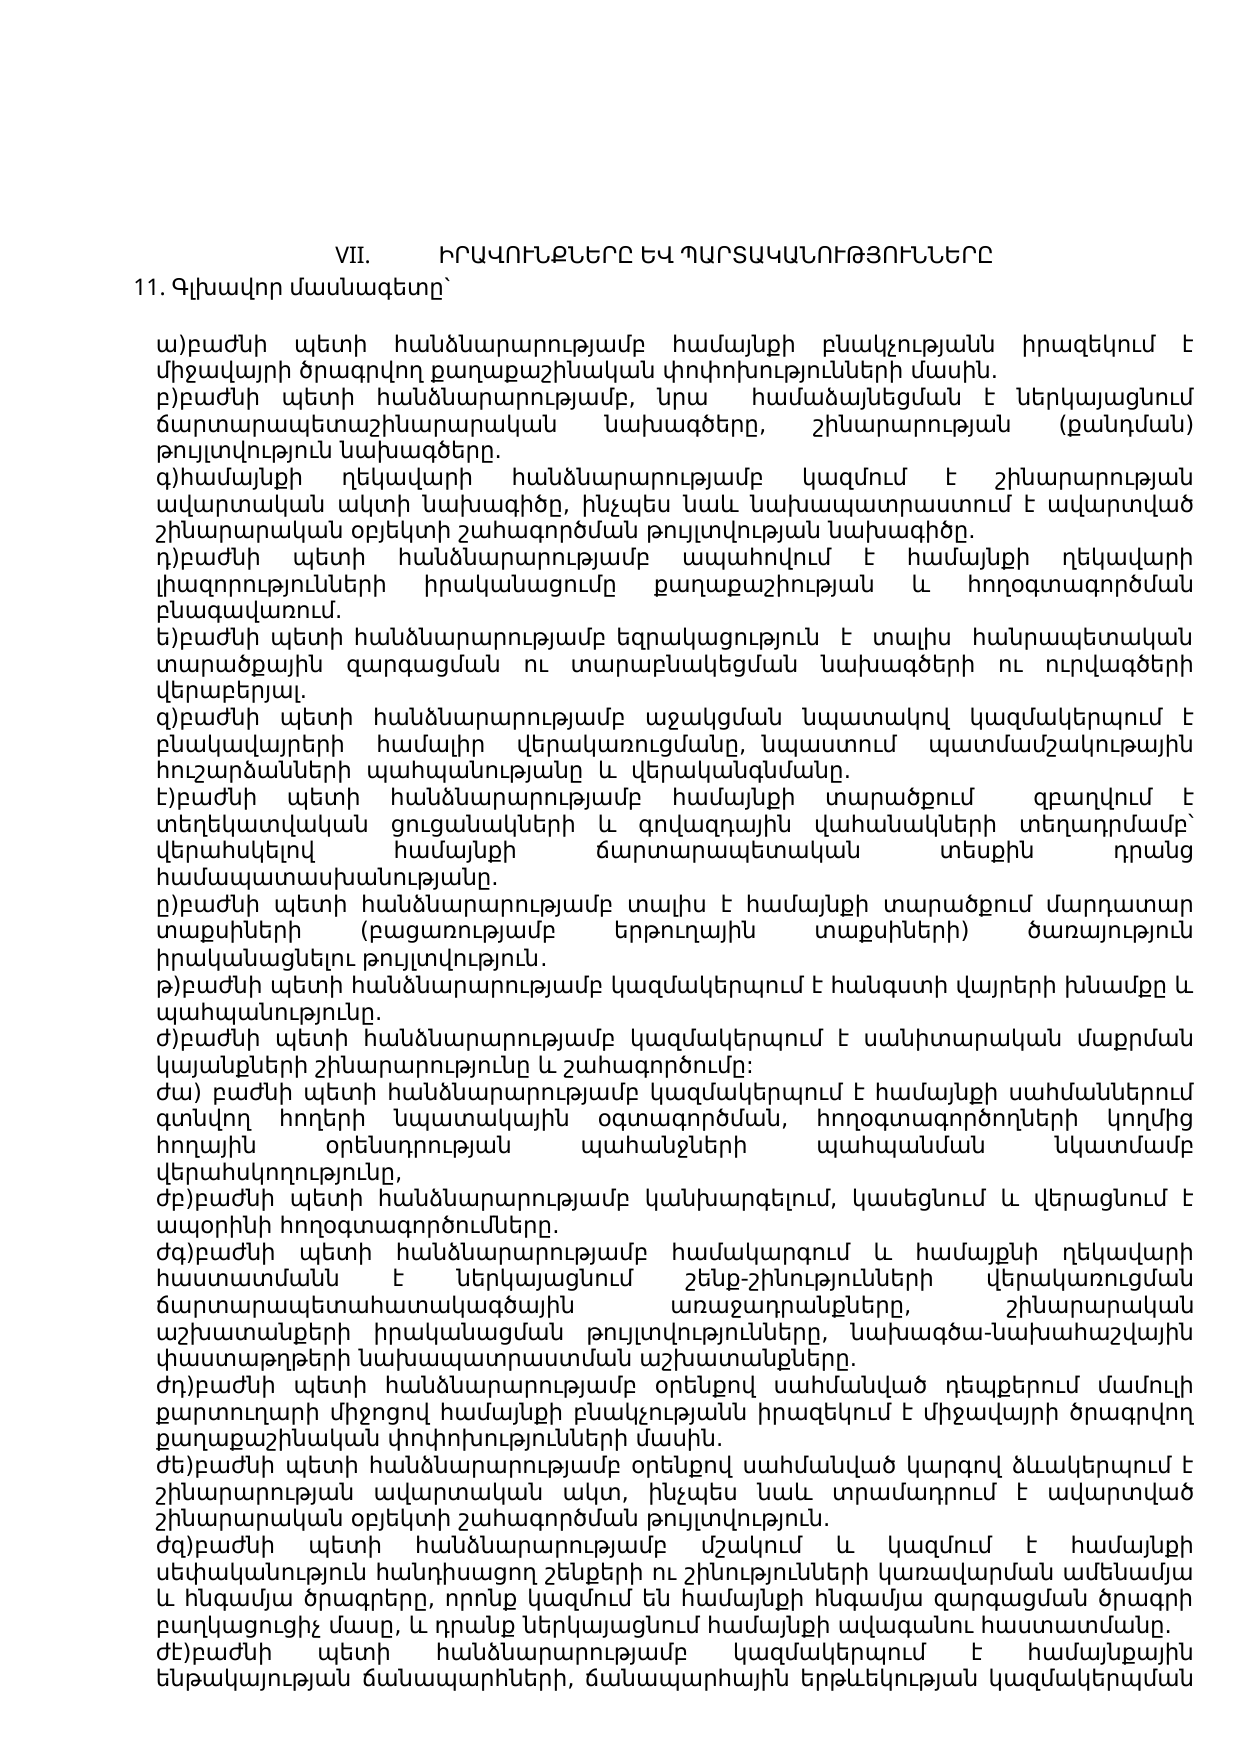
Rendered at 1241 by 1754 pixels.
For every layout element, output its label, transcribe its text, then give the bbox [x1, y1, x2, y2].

list ժգ)բաժնի պետի հանձնարարությամբ համակարգում և համայքնի ղեկավարի հաստատմանն է ներկայացնում շենք-շինությունների վերակառուցման ճարտարապետահատակագծային առաջադրանքները, շինարարական աշխատանքերի իրականացման թույլտվությունները, նախագծա-նախահաշվային փաստաթղթերի նախապատրաստման աշխատանքները. [156, 1239, 1195, 1372]
list ժդ)բաժնի պետի հանձնարարությամբ օրենքով սահմանված դեպքերում մամուլի քարտուղարի միջոցով համայնքի բնակչությանն իրազեկում է միջավայրի ծրագրվող քաղաքաշինական փոփոխությունների մասին. [156, 1372, 1195, 1452]
list գ)համայնքի ղեկավարի հանձնարարությամբ կազմում է շինարարության ավարտական ակտի նախագիծը, ինչպես նաև նախապատրաստում է ավարտված շինարարական օբյեկտի շահագործման թույլտվության նախագիծը. [156, 464, 1195, 544]
list զ)բաժնի պետի հանձնարարությամբ աջակցման նպատակով կազմակերպում է բնակավայրերի համալիր վերակառուցմանը, նպաստում պատմամշակութային հուշարձանների պահպանությանը և վերականգնմանը. [156, 704, 1195, 784]
list ժ)բաժնի պետի հանձնարարությամբ կազմակերպում է սանիտարական մաքրման կայանքների շինարարությունը և շահագործումը: [156, 1026, 1195, 1079]
list ժա) բաժնի պետի հանձնարարությամբ կազմակերպում է համայնքի սահմաններում գտնվող հողերի նպատակային օգտագործման, հողօգտագործողների կողմից հողային օրենսդրության պահանջների պահպանման նկատմամբ վերահսկողությունը, [156, 1079, 1195, 1186]
list ԻՐԱՎՈՒՆՔՆԵՐԸ ԵՎ ՊԱՐՏԱԿԱՆՈՒԹՅՈՒՆՆԵՐԸ [89, 239, 1196, 270]
list ե)բաժնի պետի հանձնարարությամբ եզրակացություն է տալիս հանրապետական տարածքային զարգացման ու տարաբնակեցման նախագծերի ու ուրվագծերի վերաբերյալ. [156, 624, 1195, 704]
list ը)բաժնի պետի հանձնարարությամբ տալիս է համայնքի տարածքում մարդատար տաքսիների (բացառությամբ երթուղային տաքսիների) ծառայություն իրականացնելու թույլտվություն․ [156, 891, 1195, 972]
list բ)բաժնի պետի հանձնարարությամբ, նրա համաձայնեցման է ներկայացնում ճարտարապետաշինարարական նախագծերը, շինարարության (քանդման) թույլտվություն նախագծերը. [156, 384, 1195, 464]
list թ)բաժնի պետի հանձնարարությամբ կազմակերպում է հանգստի վայրերի խնամքը և պահպանությունը. [156, 972, 1195, 1026]
text 11. Գլխավոր մասնագետը` [89, 270, 1196, 302]
list ժբ)բաժնի պետի հանձնարարությամբ կանխարգելում, կասեցնում և վերացնում է ապօրինի հողօգտագործումները. [156, 1186, 1195, 1239]
list ա)բաժնի պետի հանձնարարությամբ համայնքի բնակչությանն իրազեկում է միջավայրի ծրագրվող քաղաքաշինական փոփոխությունների մասին. [156, 331, 1195, 384]
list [156, 1639, 1195, 1692]
list է)բաժնի պետի հանձնարարությամբ համայնքի տարածքում զբաղվում է տեղեկատվական ցուցանակների և գովազդային վահանակների տեղադրմամբ՝ վերահսկելով համայնքի ճարտարապետական տեսքին դրանց համապատասխանությանը. [156, 784, 1195, 891]
list ժզ)բաժնի պետի հանձնարարությամբ մշակում և կազմում է համայնքի սեփականություն հանդիսացող շենքերի ու շինությունների կառավարման ամենամյա և հնգամյա ծրագրերը, որոնք կազմում են համայնքի հնգամյա զարգացման ծրագրի բաղկացուցիչ մասը, և դրանք ներկայացնում համայնքի ավագանու հաստատմանը. [156, 1532, 1195, 1639]
list ժե)բաժնի պետի հանձնարարությամբ օրենքով սահմանված կարգով ձևակերպում է շինարարության ավարտական ակտ, ինչպես նաև տրամադրում է ավարտված շինարարական օբյեկտի շահագործման թույլտվություն. [156, 1452, 1195, 1532]
list դ)բաժնի պետի հանձնարարությամբ ապահովում է համայնքի ղեկավարի լիազորությունների իրականացումը քաղաքաշիության և հողօգտագործման բնագավառում. [156, 544, 1195, 624]
